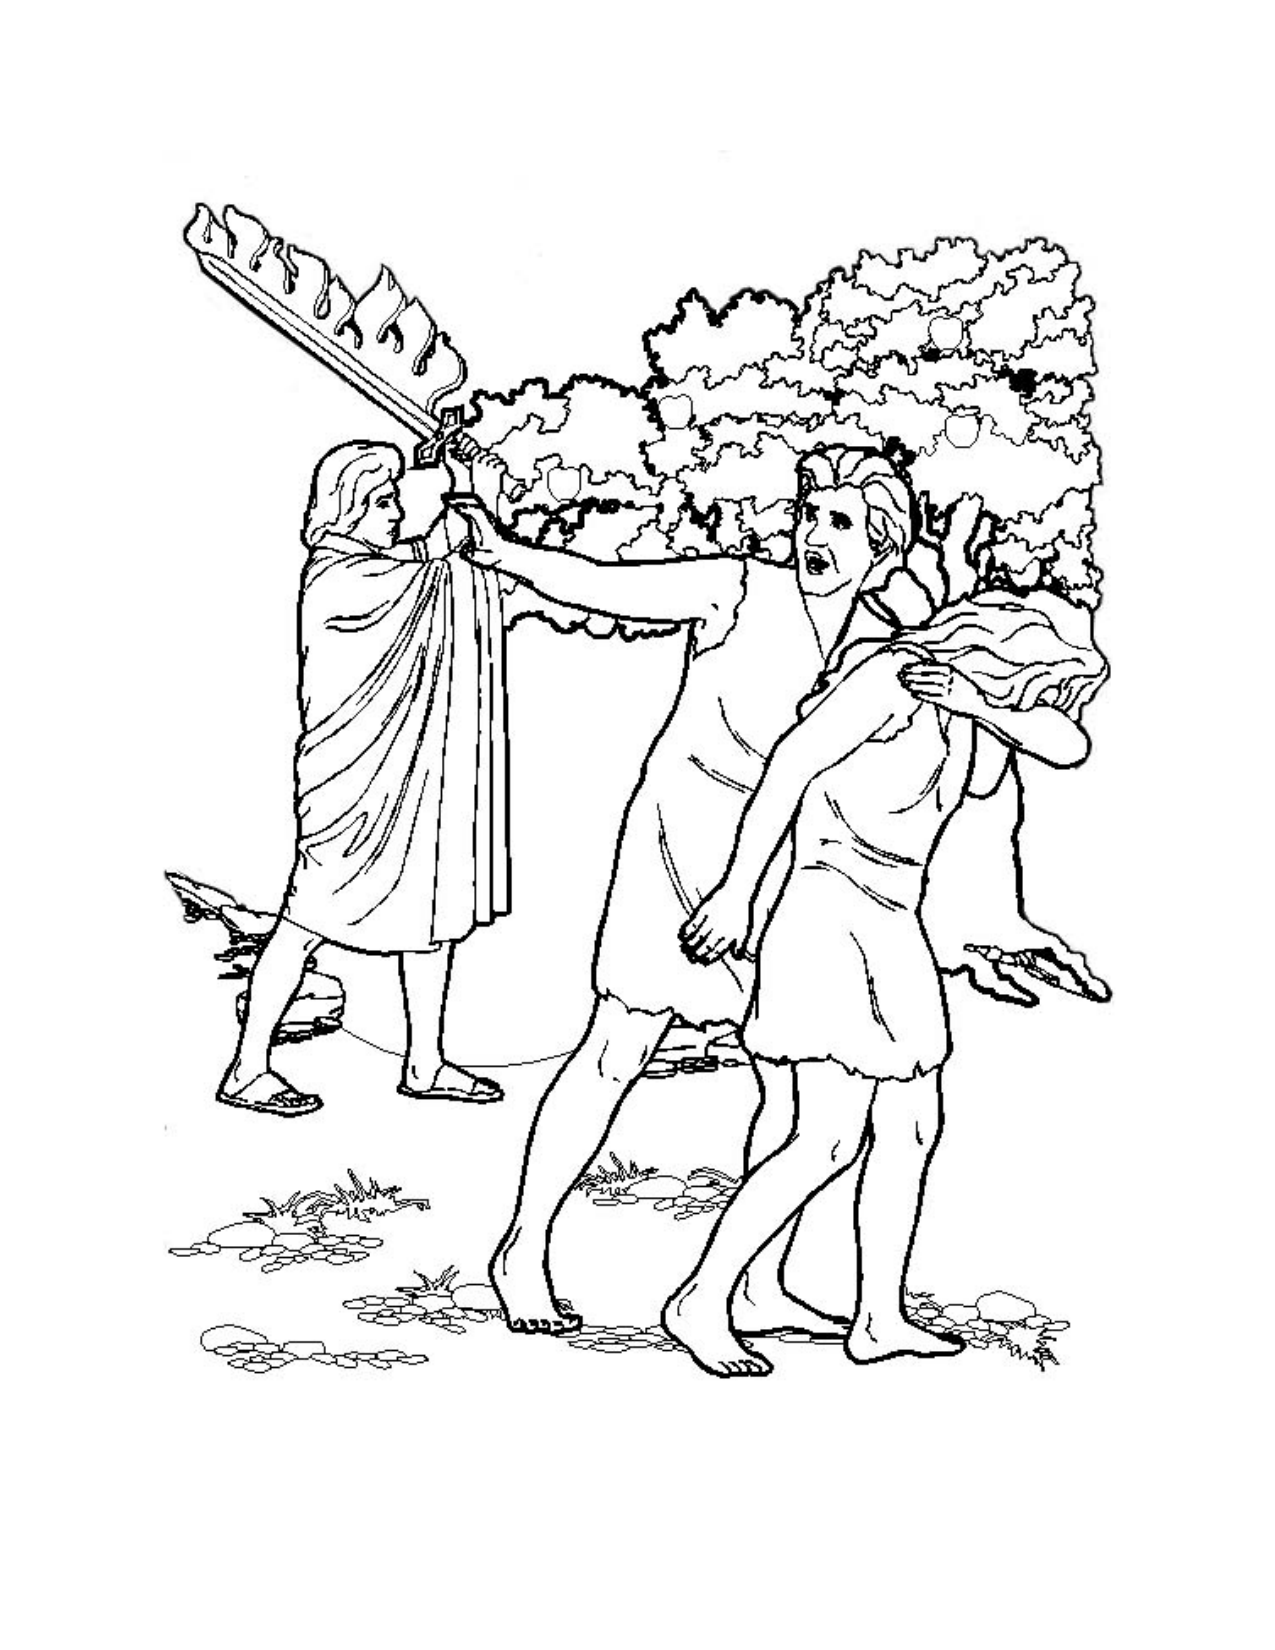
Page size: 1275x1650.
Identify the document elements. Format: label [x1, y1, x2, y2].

picture [150, 150, 1116, 1394]
